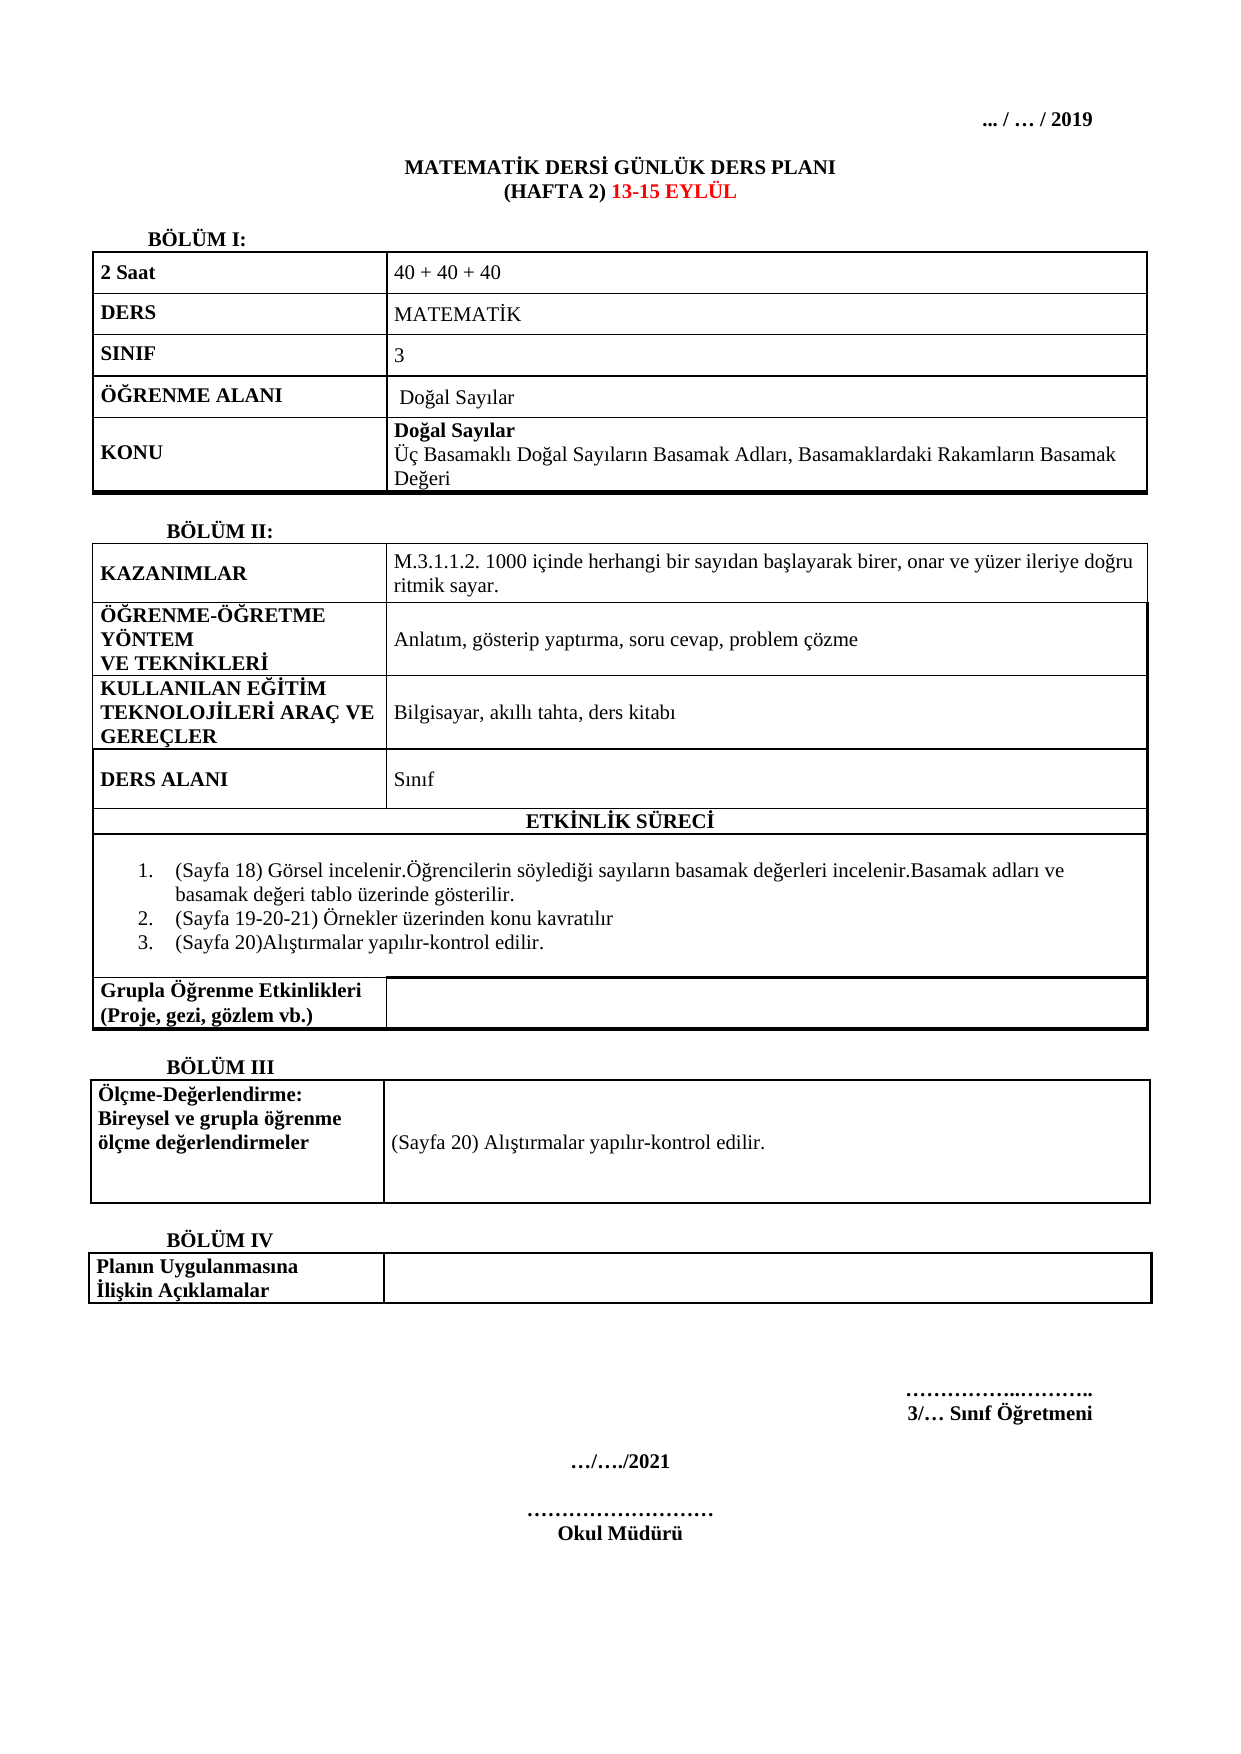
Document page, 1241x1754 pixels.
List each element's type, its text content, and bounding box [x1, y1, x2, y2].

table_header M.3.1.1.2. 1000 içinde herhangi bir sayıdan başlayarak birer, onar ve yüzer ileriye doğru ritmik sayar. [387, 544, 1147, 602]
table_cell 3 [388, 335, 1146, 375]
table_cell KULLANILAN EĞİTİM TEKNOLOJİLERİ ARAÇ VE GEREÇLER [93, 676, 386, 748]
table_cell ÖĞRENME-ÖĞRETME YÖNTEM VE TEKNİKLERİ [93, 603, 386, 675]
table_cell Anlatım, gösterip yaptırma, soru cevap, problem çözme [387, 603, 1146, 675]
text ... / … / 2019 [148, 107, 1092, 131]
table_cell (Sayfa 18) Görsel incelenir.Öğrencilerin söylediği sayıların basamak değerleri incelenir.Basamak adları ve basamak değeri tablo üzerinde gösterilir. (Sayfa 19-20-21) Örnekler üzerinden konu kavratılır (Sayfa 20)Alıştırmalar yapılır-kontrol edilir. [94, 835, 1146, 976]
table_header Ölçme-Değerlendirme: Bireysel ve grupla öğrenme ölçme değerlendirmeler [92, 1081, 383, 1202]
table_header [385, 1254, 1150, 1302]
table_cell Bilgisayar, akıllı tahta, ders kitabı [387, 676, 1146, 748]
table_header KAZANIMLAR [93, 544, 386, 602]
table_cell DERS ALANI [94, 750, 386, 808]
table_cell Doğal Sayılar Üç Basamaklı Doğal Sayıların Basamak Adları, Basamaklardaki Rakamların Basamak Değeri [388, 418, 1146, 490]
subtitle BÖLÜM IV [148, 1228, 1092, 1252]
table_cell Doğal Sayılar [388, 377, 1146, 417]
table_cell KONU [94, 418, 386, 490]
text …/…./2021 [148, 1449, 1092, 1473]
text BÖLÜM II: [148, 519, 1092, 543]
table_header 40 + 40 + 40 [388, 253, 1146, 292]
text 3/… Sınıf Öğretmeni [148, 1401, 1092, 1424]
table_cell Sınıf [387, 750, 1146, 808]
table_cell [387, 979, 1146, 1027]
text ……………………… [148, 1497, 1092, 1521]
text (HAFTA 2) 13-15 EYLÜL [148, 179, 1092, 203]
text ……………..……….. [148, 1376, 1092, 1401]
table_header (Sayfa 20) Alıştırmalar yapılır-kontrol edilir. [385, 1081, 1149, 1202]
table_header 2 Saat [94, 253, 386, 292]
table_cell ÖĞRENME ALANI [94, 377, 386, 417]
subtitle BÖLÜM III [148, 1055, 1092, 1079]
table_cell MATEMATİK [388, 294, 1146, 334]
table_cell ETKİNLİK SÜRECİ [94, 809, 1146, 833]
text MATEMATİK DERSİ GÜNLÜK DERS PLANI [148, 155, 1092, 179]
table_header Planın Uygulanmasına İlişkin Açıklamalar [90, 1254, 383, 1302]
table_cell SINIF [94, 335, 386, 375]
table_cell Grupla Öğrenme Etkinlikleri (Proje, gezi, gözlem vb.) [94, 978, 386, 1027]
text Okul Müdürü [148, 1521, 1092, 1545]
text BÖLÜM I: [148, 227, 1092, 251]
table_cell DERS [94, 294, 386, 334]
